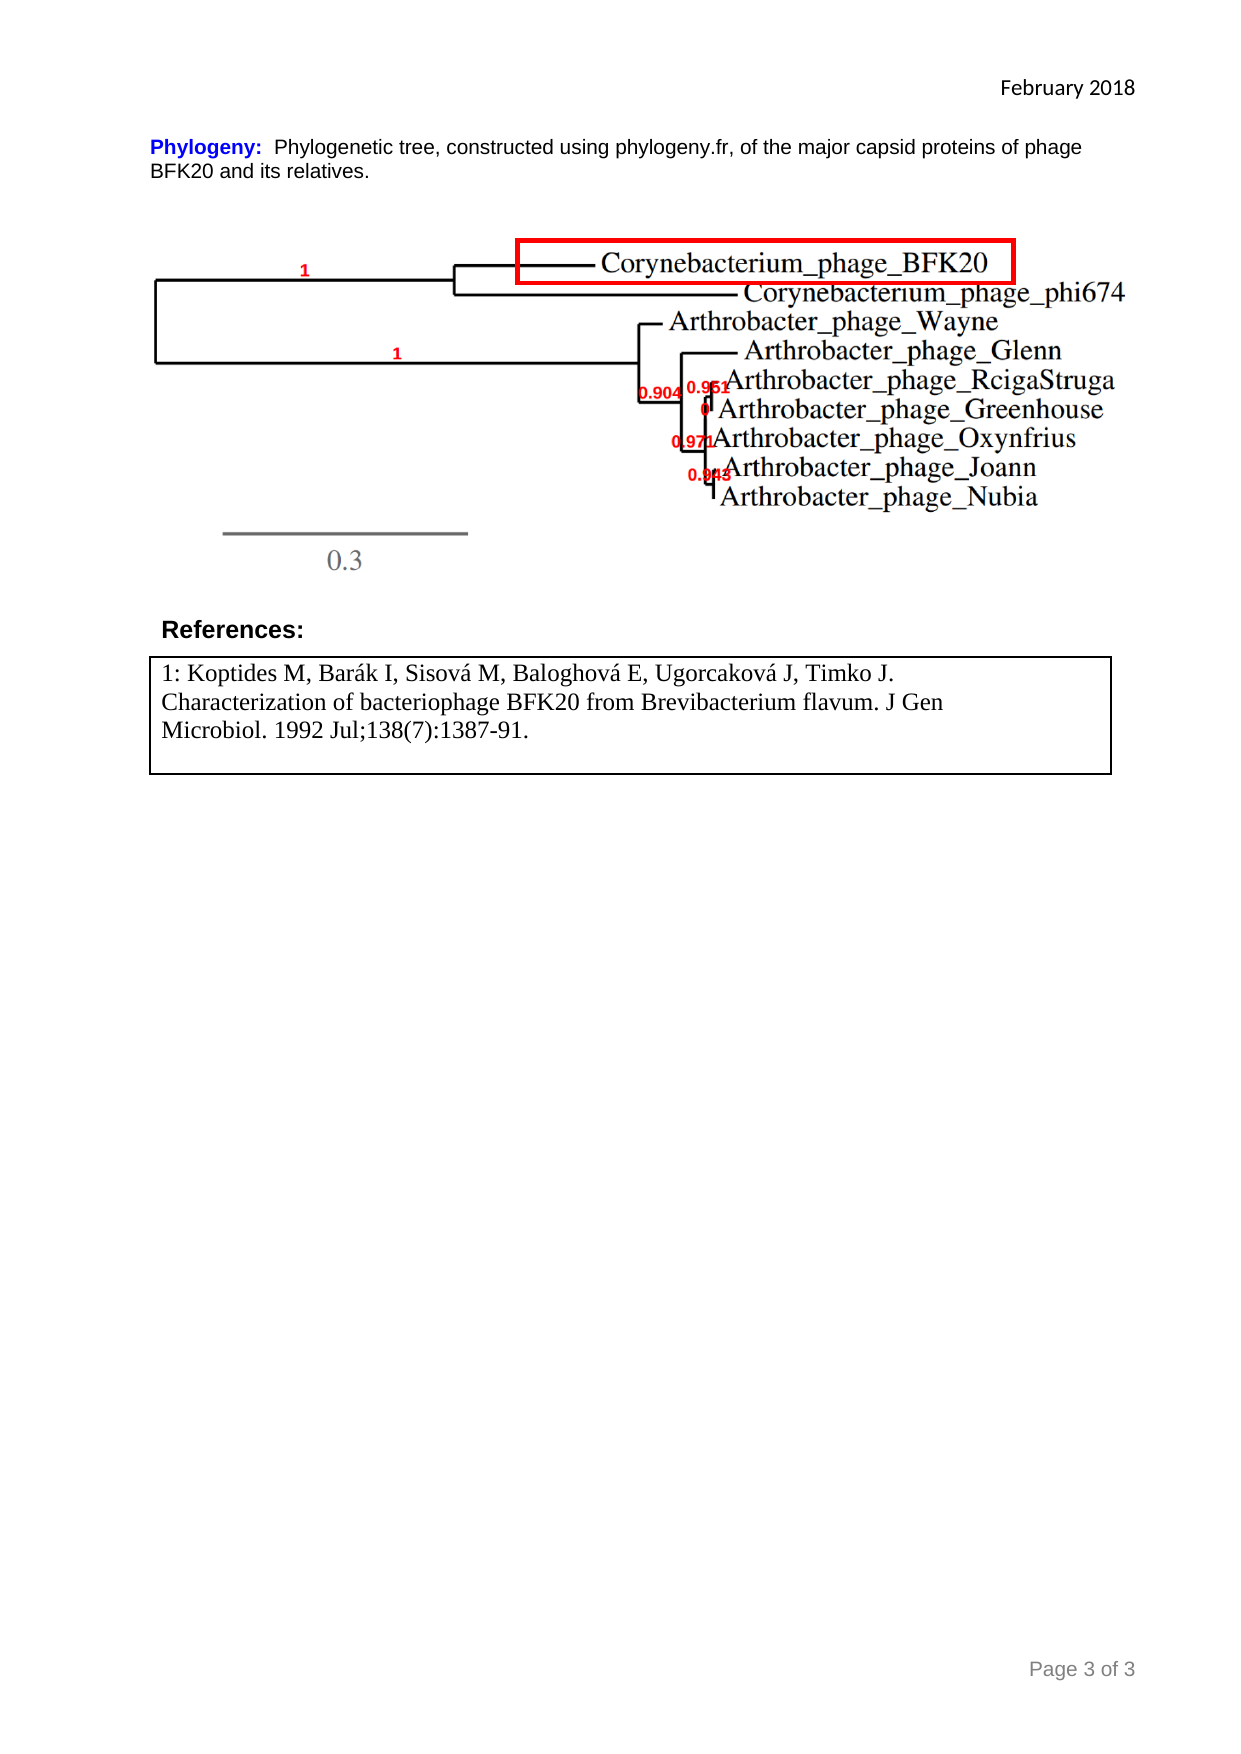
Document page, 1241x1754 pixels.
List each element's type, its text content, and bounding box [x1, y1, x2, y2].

table_header References: [150, 615, 1111, 656]
table_cell 1: Koptides M, Barák I, Sisová M, Baloghová E, Ugorcaková J, Timko J. Characterization of bacteriophage BFK20 from Brevibacterium flavum. J Gen Microbiol. 1992 Jul;138(7):1387-91. [151, 658, 1110, 773]
picture [520, 243, 1011, 281]
text Phylogeny: Phylogenetic tree, constructed using phylogeny.fr, of the major capsid proteins of phage BFK20 and its relatives. [150, 135, 1135, 183]
picture [150, 240, 1136, 586]
